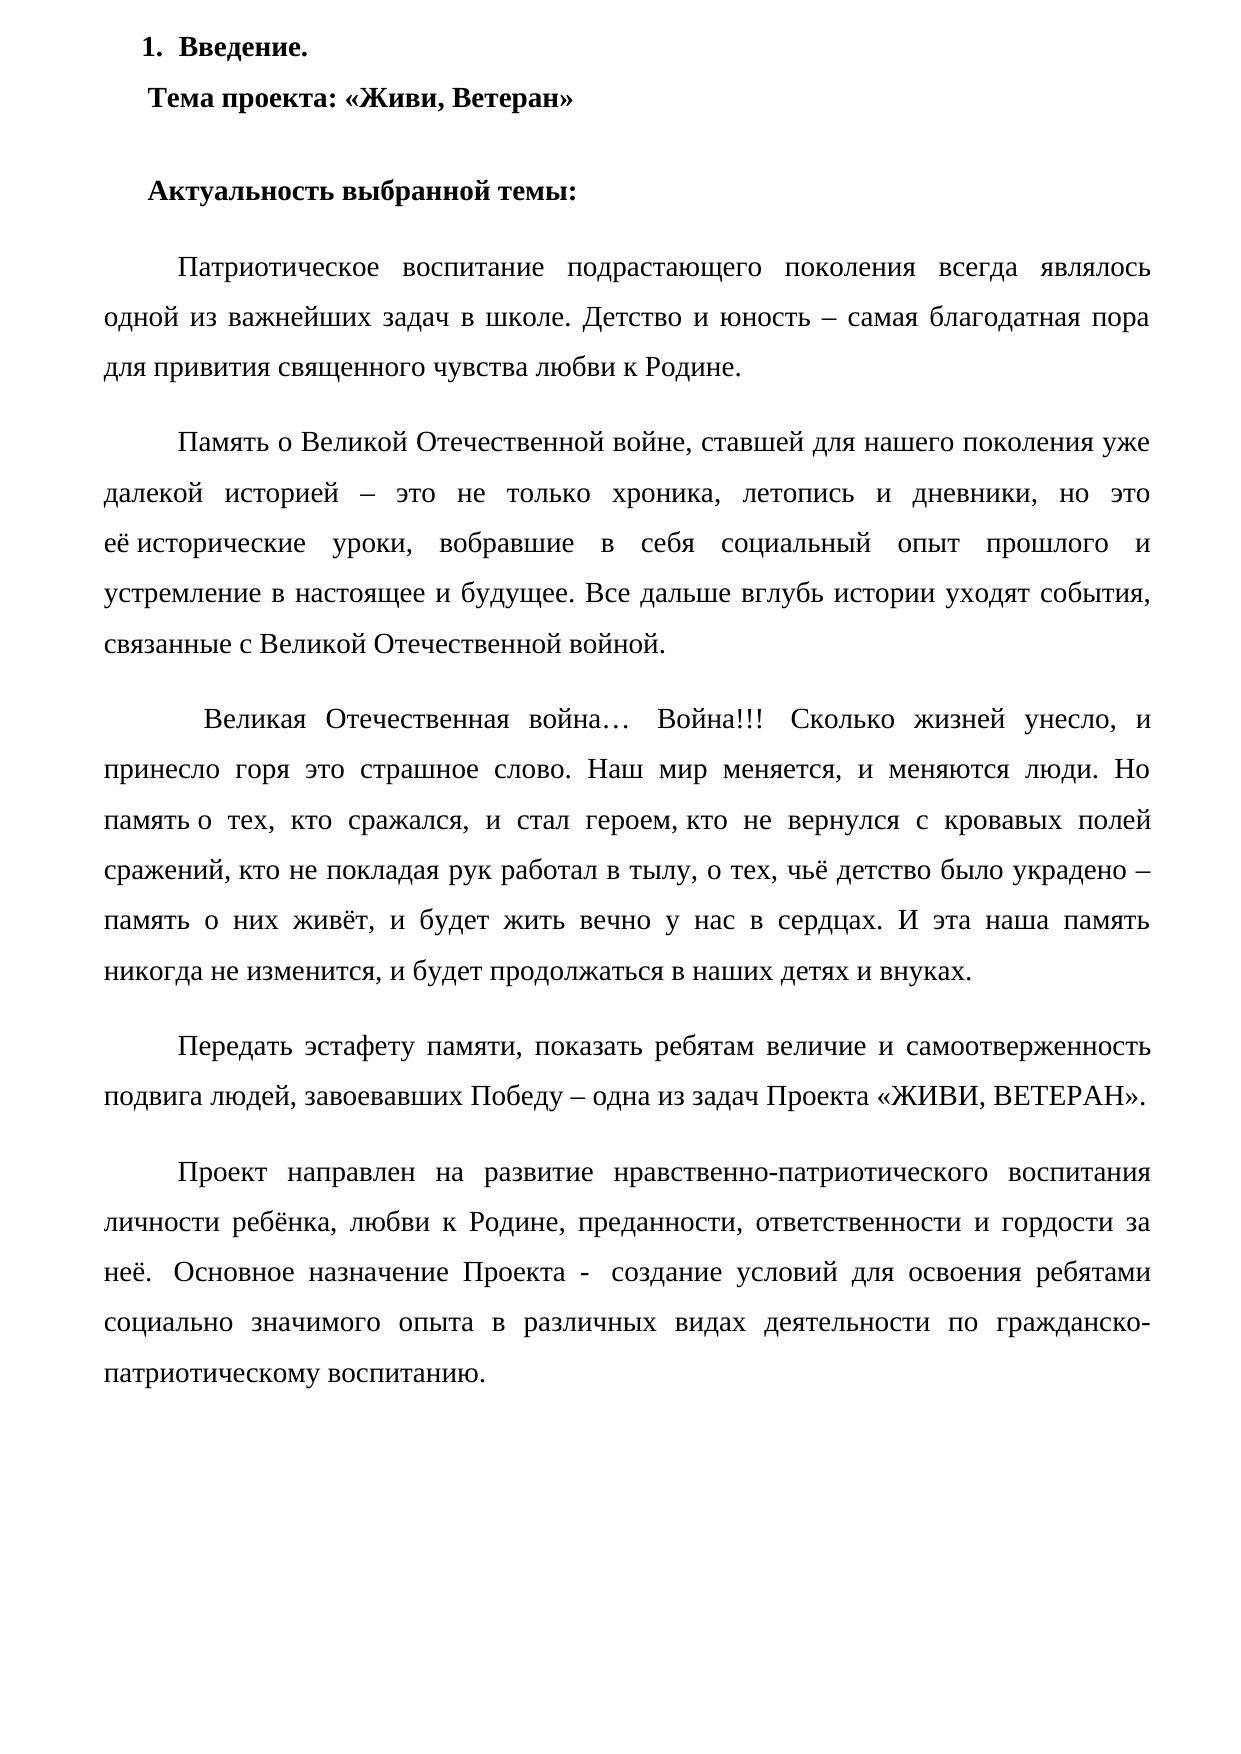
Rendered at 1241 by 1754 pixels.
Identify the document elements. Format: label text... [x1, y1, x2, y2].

list Введение. [141, 29, 1152, 63]
text Проект направлен на развитие нравственно-патриотического воспитания личности ребёнка, любви к Родине, преданности, ответственности и гордости за неё. Основное назначение Проекта - создание условий для освоения ребятами социально значимого опыта в различных видах деятельности по гражданско-патриотическому воспитанию. [103, 1154, 1152, 1388]
text Великая Отечественная война… Война!!! Сколько жизней унесло, и принесло горя это страшное слово. Наш мир меняется, и меняются люди. Но память о тех, кто сражался, и стал героем, кто не вернулся с кровавых полей сражений, кто не покладая рук работал в тылу, о тех, чьё детство было украдено – память о них живёт, и будет жить вечно у нас в сердцах. И эта наша память никогда не изменится, и будет продолжаться в наших детях и внуках. [103, 701, 1152, 986]
text Тема проекта: «Живи, Ветеран» [103, 80, 1152, 113]
text Патриотическое воспитание подрастающего поколения всегда являлось одной из важнейших задач в школе. Детство и юность – самая благодатная пора для привития священного чувства любви к Родине. [103, 249, 1152, 383]
text Передать эстафету памяти, показать ребятам величие и самоотверженность подвига людей, завоевавших Победу – одна из задач Проекта «ЖИВИ, ВЕТЕРАН». [103, 1028, 1152, 1112]
text Актуальность выбранной темы: [103, 173, 1152, 207]
text Память о Великой Отечественной войне, ставшей для нашего поколения уже далекой историей – это не только хроника, летопись и дневники, но это её исторические уроки, вобравшие в себя социальный опыт прошлого и устремление в настоящее и будущее. Все дальше вглубь истории уходят события, связанные с Великой Отечественной войной. [103, 424, 1152, 659]
